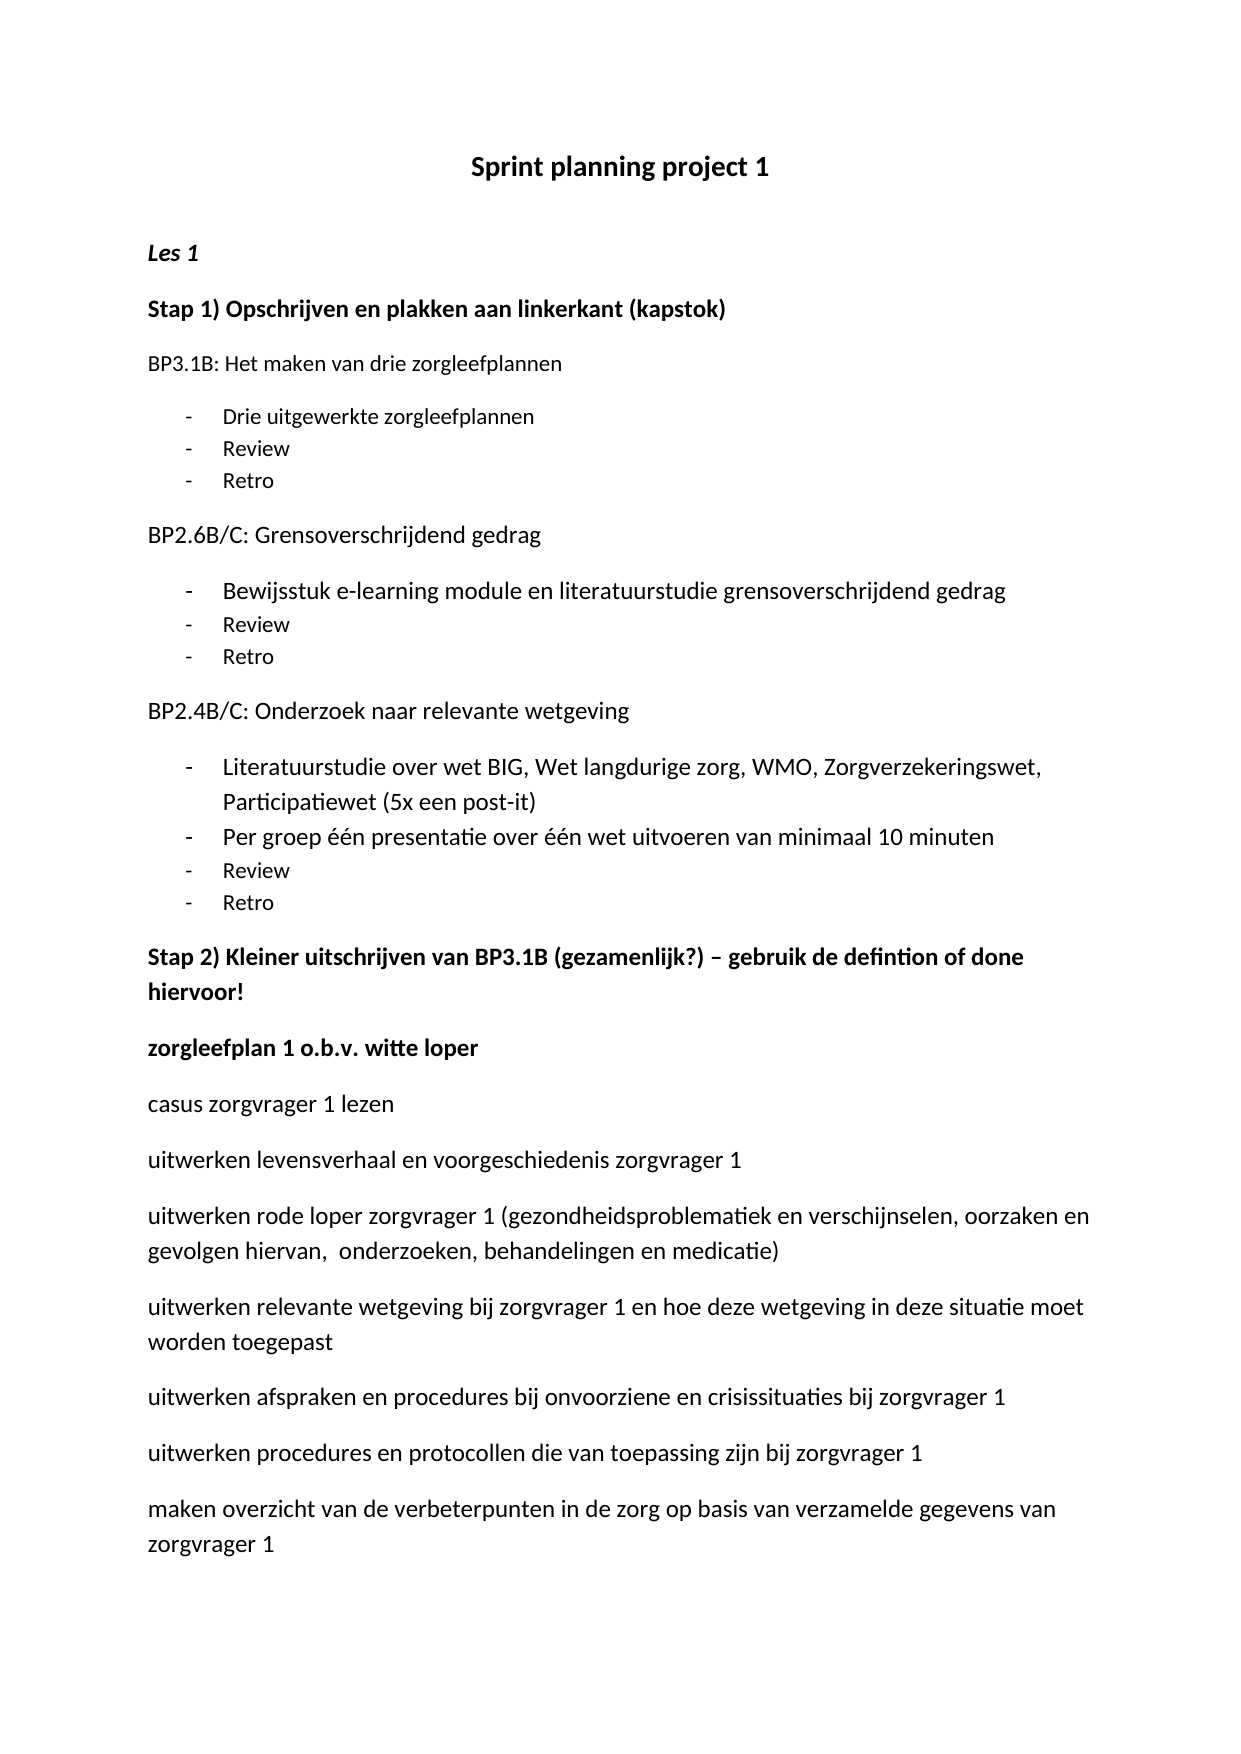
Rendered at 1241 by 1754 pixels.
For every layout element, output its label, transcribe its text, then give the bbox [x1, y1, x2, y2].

list Retro [185, 888, 1093, 917]
text maken overzicht van de verbeterpunten in de zorg op basis van verzamelde gegevens van zorgvrager 1 [148, 1493, 1093, 1559]
text Les 1 [148, 237, 1093, 268]
list Review [185, 610, 1093, 638]
list Review [185, 856, 1093, 884]
text Stap 1) Opschrijven en plakken aan linkerkant (kapstok) [148, 293, 1093, 324]
list Literatuurstudie over wet BIG, Wet langdurige zorg, WMO, Zorgverzekeringswet, Participatiewet (5x een post-it) [185, 751, 1093, 817]
text uitwerken relevante wetgeving bij zorgvrager 1 en hoe deze wetgeving in deze situatie moet worden toegepast [148, 1291, 1093, 1356]
list Retro [185, 642, 1093, 671]
text BP2.6B/C: Grensoverschrijdend gedrag [148, 519, 1093, 550]
list Bewijsstuk e-learning module en literatuurstudie grensoverschrijdend gedrag [185, 575, 1093, 606]
text uitwerken levensverhaal en voorgeschiedenis zorgvrager 1 [148, 1144, 1093, 1174]
text zorgleefplan 1 o.b.v. witte loper [148, 1032, 1093, 1063]
text Sprint planning project 1 [148, 148, 1093, 183]
list Review [185, 434, 1093, 462]
text uitwerken rode loper zorgvrager 1 (gezondheidsproblematiek en verschijnselen, oorzaken en gevolgen hiervan, onderzoeken, behandelingen en medicatie) [148, 1200, 1093, 1265]
list Retro [185, 466, 1093, 494]
text Stap 2) Kleiner uitschrijven van BP3.1B (gezamenlijk?) – gebruik de defintion of done hiervoor! [148, 942, 1093, 1007]
text casus zorgvrager 1 lezen [148, 1088, 1093, 1119]
list Drie uitgewerkte zorgleefplannen [185, 402, 1093, 430]
text uitwerken procedures en protocollen die van toepassing zijn bij zorgvrager 1 [148, 1437, 1093, 1468]
list Per groep één presentatie over één wet uitvoeren van minimaal 10 minuten [185, 821, 1093, 852]
text uitwerken afspraken en procedures bij onvoorziene en crisissituaties bij zorgvrager 1 [148, 1382, 1093, 1412]
text BP2.4B/C: Onderzoek naar relevante wetgeving [148, 696, 1093, 726]
text BP3.1B: Het maken van drie zorgleefplannen [148, 349, 1093, 377]
